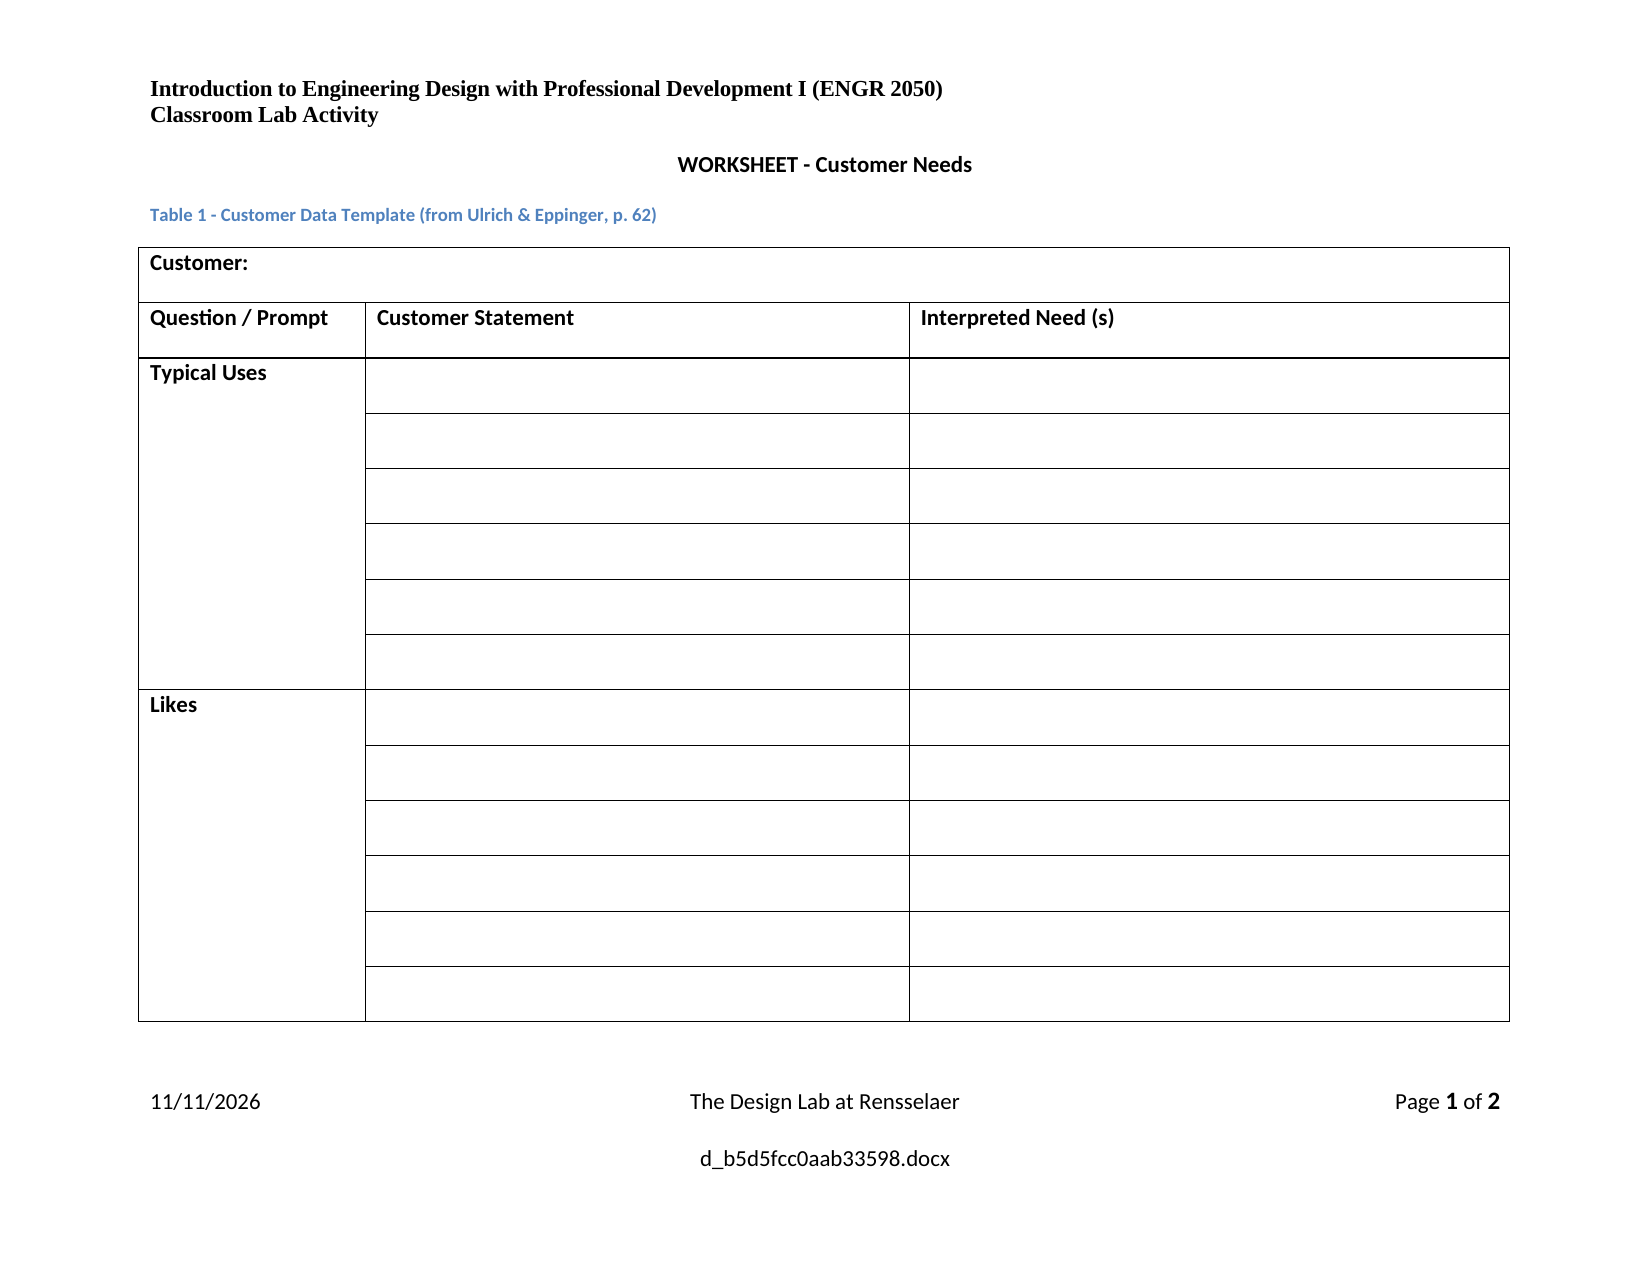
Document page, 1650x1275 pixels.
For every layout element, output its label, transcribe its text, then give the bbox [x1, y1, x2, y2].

table_header Customer: [139, 248, 1509, 302]
table_cell [910, 801, 1509, 855]
table_cell Interpreted Need (s) [910, 303, 1509, 357]
table_cell [910, 912, 1509, 966]
text Table 1 - Customer Data Template (from Ulrich & Eppinger, p. 62) [150, 203, 1500, 226]
table_cell [910, 746, 1509, 800]
table_cell [366, 635, 909, 689]
table_cell [910, 414, 1509, 468]
table_cell [366, 414, 909, 468]
table_cell [366, 524, 909, 579]
table_cell [910, 967, 1509, 1021]
table_cell [910, 690, 1509, 744]
table_cell Customer Statement [366, 303, 909, 357]
table_cell Typical Uses [139, 359, 365, 689]
table_cell [910, 580, 1509, 634]
table_cell [366, 359, 909, 413]
table_cell Likes [139, 690, 365, 1021]
table_cell [366, 967, 909, 1021]
table_cell [910, 856, 1509, 911]
table_cell [366, 580, 909, 634]
table_cell [910, 524, 1509, 579]
table_cell [366, 801, 909, 855]
table_cell [366, 912, 909, 966]
table_cell [366, 856, 909, 911]
table_cell [910, 635, 1509, 689]
text WORKSHEET - Customer Needs [150, 150, 1500, 178]
table_cell [366, 469, 909, 523]
table_cell [910, 469, 1509, 523]
table_cell [366, 690, 909, 744]
table_cell [910, 359, 1509, 413]
table_cell [366, 746, 909, 800]
table_cell Question / Prompt [139, 303, 365, 357]
